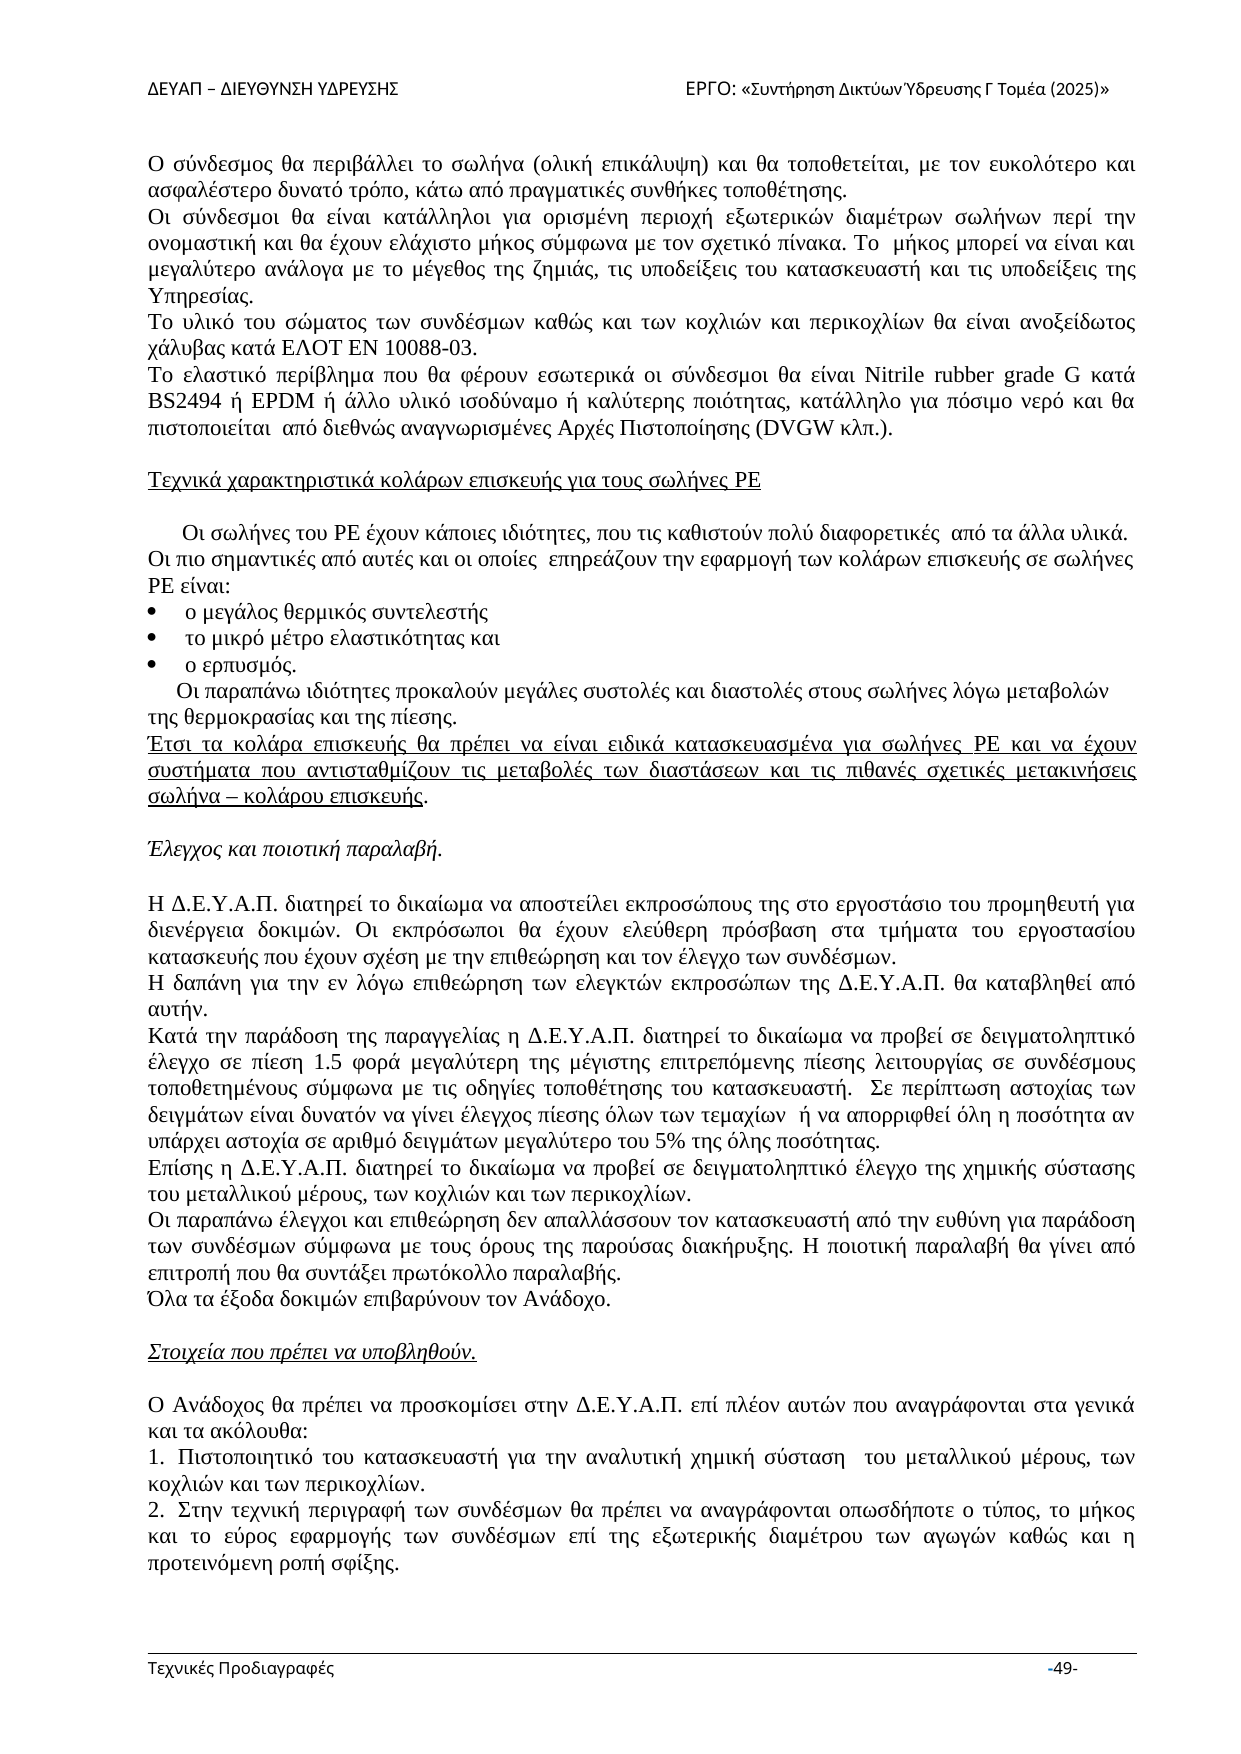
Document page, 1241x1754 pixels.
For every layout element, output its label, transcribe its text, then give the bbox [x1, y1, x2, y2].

text Οι σωλήνες του PE έχουν κάποιες ιδιότητες, που τις καθιστούν πολύ διαφορετικές από τα άλλα υλικά. Οι πιο σημαντικές από αυτές και οι οποίες επηρεάζουν την εφαρμογή των κολάρων επισκευής σε σωλήνες PE είναι: [148, 519, 1137, 598]
text Επίσης η Δ.Ε.Υ.Α.Π. διατηρεί το δικαίωμα να προβεί σε δειγματοληπτικό έλεγχο της χημικής σύστασης του μεταλλικού μέρους, των κοχλιών και των περικοχλίων. [148, 1153, 1137, 1206]
text Έτσι τα κολάρα επισκευής θα πρέπει να είναι ειδικά κατασκευασμένα για σωλήνες PE και να έχουν συστήματα που αντισταθμίζουν τις μεταβολές των διαστάσεων και τις πιθανές σχετικές μετακινήσεις σωλήνα – κολάρου επισκευής. [148, 754, 1137, 779]
text Το υλικό του σώματος των συνδέσμων καθώς και των κοχλιών και περικοχλίων θα είναι ανοξείδωτος χάλυβας κατά ΕΛΟΤ ΕΝ 10088-03. [148, 308, 1137, 361]
text 1. Πιστοποιητικό του κατασκευαστή για την αναλυτική χημική σύσταση του μεταλλικού μέρους, των κοχλιών και των περικοχλίων. [148, 1443, 1137, 1496]
text Οι παραπάνω έλεγχοι και επιθεώρηση δεν απαλλάσσουν τον κατασκευαστή από την ευθύνη για παράδοση των συνδέσμων σύμφωνα με τους όρους της παρούσας διακήρυξης. Η ποιοτική παραλαβή θα γίνει από επιτροπή που θα συντάξει πρωτόκολλο παραλαβής. [148, 1206, 1137, 1285]
list ο ερπυσμός. [148, 651, 1137, 677]
text Τεχνικά χαρακτηριστικά κολάρων επισκευής για τους σωλήνες PE [148, 466, 1137, 493]
list ο μεγάλος θερμικός συντελεστής [148, 598, 1137, 624]
text Ο Ανάδοχος θα πρέπει να προσκομίσει στην Δ.Ε.Υ.Α.Π. επί πλέον αυτών που αναγράφονται στα γενικά και τα ακόλουθα: [148, 1391, 1137, 1443]
text Το ελαστικό περίβλημα που θα φέρουν εσωτερικά οι σύνδεσμοι θα είναι Nitrile rubber grade G κατά BS2494 ή EPDM ή άλλο υλικό ισοδύναμο ή καλύτερης ποιότητας, κατάλληλο για πόσιμο νερό και θα πιστοποιείται από διεθνώς αναγνωρισμένες Αρχές Πιστοποίησης (DVGW κλπ.). [148, 361, 1137, 440]
text Κατά την παράδοση της παραγγελίας η Δ.Ε.Υ.Α.Π. διατηρεί το δικαίωμα να προβεί σε δειγματοληπτικό έλεγχο σε πίεση 1.5 φορά μεγαλύτερη της μέγιστης επιτρεπόμενης πίεσης λειτουργίας σε συνδέσμους τοποθετημένους σύμφωνα με τις οδηγίες τοποθέτησης του κατασκευαστή. Σε περίπτωση αστοχίας των δειγμάτων είναι δυνατόν να γίνει έλεγχος πίεσης όλων των τεμαχίων ή να απορριφθεί όλη η ποσότητα αν υπάρχει αστοχία σε αριθμό δειγμάτων μεγαλύτερο του 5% της όλης ποσότητας. [148, 1022, 1137, 1153]
text 2. Στην τεχνική περιγραφή των συνδέσμων θα πρέπει να αναγράφονται οπωσδήποτε ο τύπος, το μήκος και το εύρος εφαρμογής των συνδέσμων επί της εξωτερικής διαμέτρου των αγωγών καθώς και η προτεινόμενη ροπή σφίξης. [148, 1496, 1137, 1575]
text Οι παραπάνω ιδιότητες προκαλούν μεγάλες συστολές και διαστολές στους σωλήνες λόγω μεταβολών της θερμοκρασίας και της πίεσης. [148, 677, 1137, 730]
subtitle Στοιχεία που πρέπει να υποβληθούν. [148, 1338, 1137, 1364]
text Έτσι τα κολάρα επισκευής θα πρέπει να είναι ειδικά κατασκευασμένα για σωλήνες PE και να έχουν συστήματα που αντισταθμίζουν τις μεταβολές των διαστάσεων και τις πιθανές σχετικές μετακινήσεις σωλήνα – κολάρου επισκευής. [148, 780, 1137, 809]
subtitle Έλεγχος και ποιοτική παραλαβή. [148, 835, 1137, 862]
text Η Δ.Ε.Υ.Α.Π. διατηρεί το δικαίωμα να αποστείλει εκπροσώπους της στο εργοστάσιο του προμηθευτή για διενέργεια δοκιμών. Οι εκπρόσωποι θα έχουν ελεύθερη πρόσβαση στα τμήματα του εργοστασίου κατασκευής που έχουν σχέση με την επιθεώρηση και τον έλεγχο των συνδέσμων. [148, 890, 1137, 969]
text Η δαπάνη για την εν λόγω επιθεώρηση των ελεγκτών εκπροσώπων της Δ.Ε.Υ.Α.Π. θα καταβληθεί από αυτήν. [148, 969, 1137, 1022]
text Όλα τα έξοδα δοκιμών επιβαρύνουν τον Ανάδοχο. [148, 1285, 1137, 1312]
list το μικρό μέτρο ελαστικότητας και [148, 624, 1137, 651]
text Έτσι τα κολάρα επισκευής θα πρέπει να είναι ειδικά κατασκευασμένα για σωλήνες PE και να έχουν συστήματα που αντισταθμίζουν τις μεταβολές των διαστάσεων και τις πιθανές σχετικές μετακινήσεις σωλήνα – κολάρου επισκευής. [148, 730, 1137, 753]
text Ο σύνδεσμος θα περιβάλλει το σωλήνα (ολική επικάλυψη) και θα τοποθετείται, με τον ευκολότερο και ασφαλέστερο δυνατό τρόπο, κάτω από πραγματικές συνθήκες τοποθέτησης. [148, 150, 1137, 203]
text Οι σύνδεσμοι θα είναι κατάλληλοι για ορισμένη περιοχή εξωτερικών διαμέτρων σωλήνων περί την ονομαστική και θα έχουν ελάχιστο μήκος σύμφωνα με τον σχετικό πίνακα. Το μήκος μπορεί να είναι και μεγαλύτερο ανάλογα με το μέγεθος της ζημιάς, τις υποδείξεις του κατασκευαστή και τις υποδείξεις της Υπηρεσίας. [148, 203, 1137, 308]
